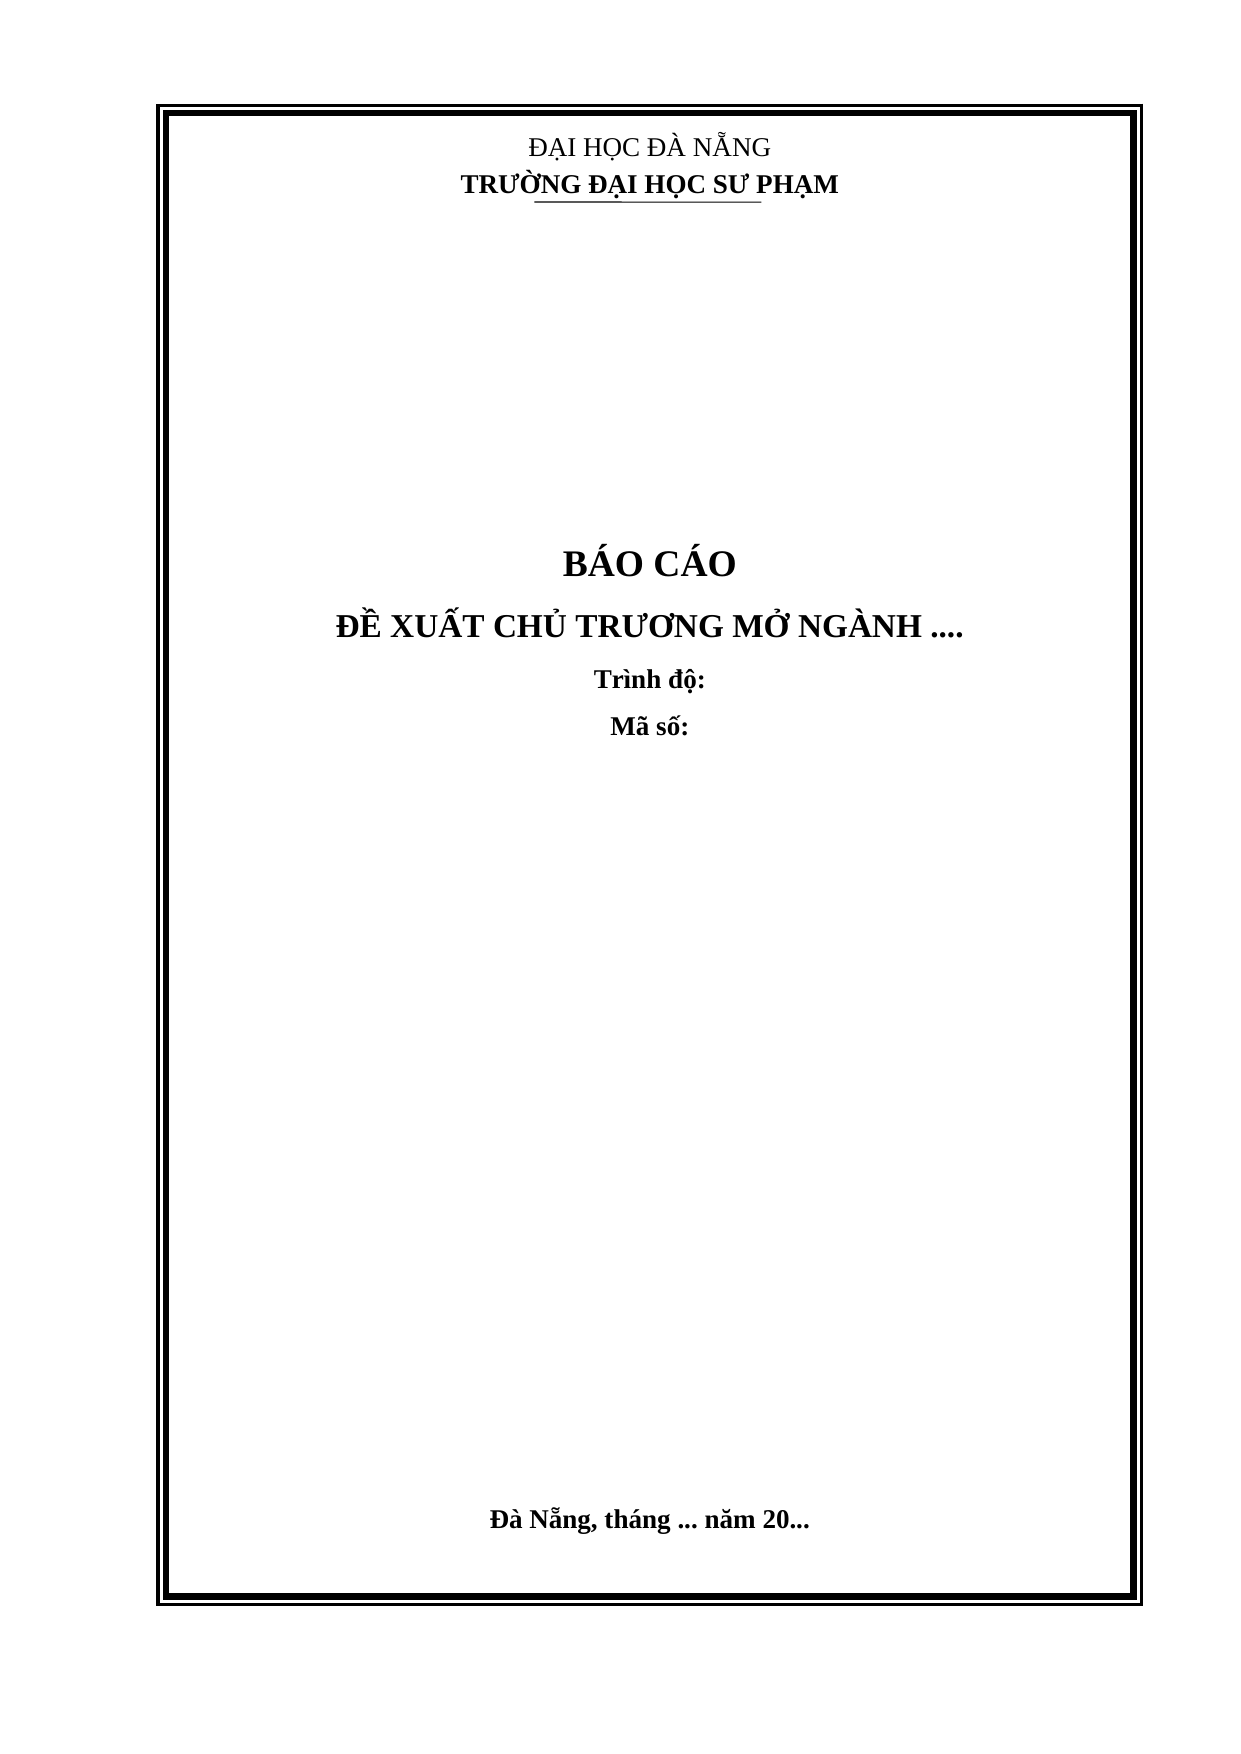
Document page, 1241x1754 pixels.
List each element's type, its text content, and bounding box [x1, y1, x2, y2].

text Mã số: [177, 710, 1122, 741]
text Đà Nẵng, tháng ... năm 20... [177, 1503, 1122, 1534]
text TRƯỜNG ĐẠI HỌC SƯ PHẠM [177, 168, 1122, 199]
text ĐỀ XUẤT CHỦ TRƯƠNG MỞ NGÀNH .... [177, 606, 1122, 644]
text ĐẠI HỌC ĐÀ NẴNG [177, 131, 1122, 162]
text Trình độ: [177, 663, 1122, 694]
text BÁO CÁO [177, 541, 1122, 584]
